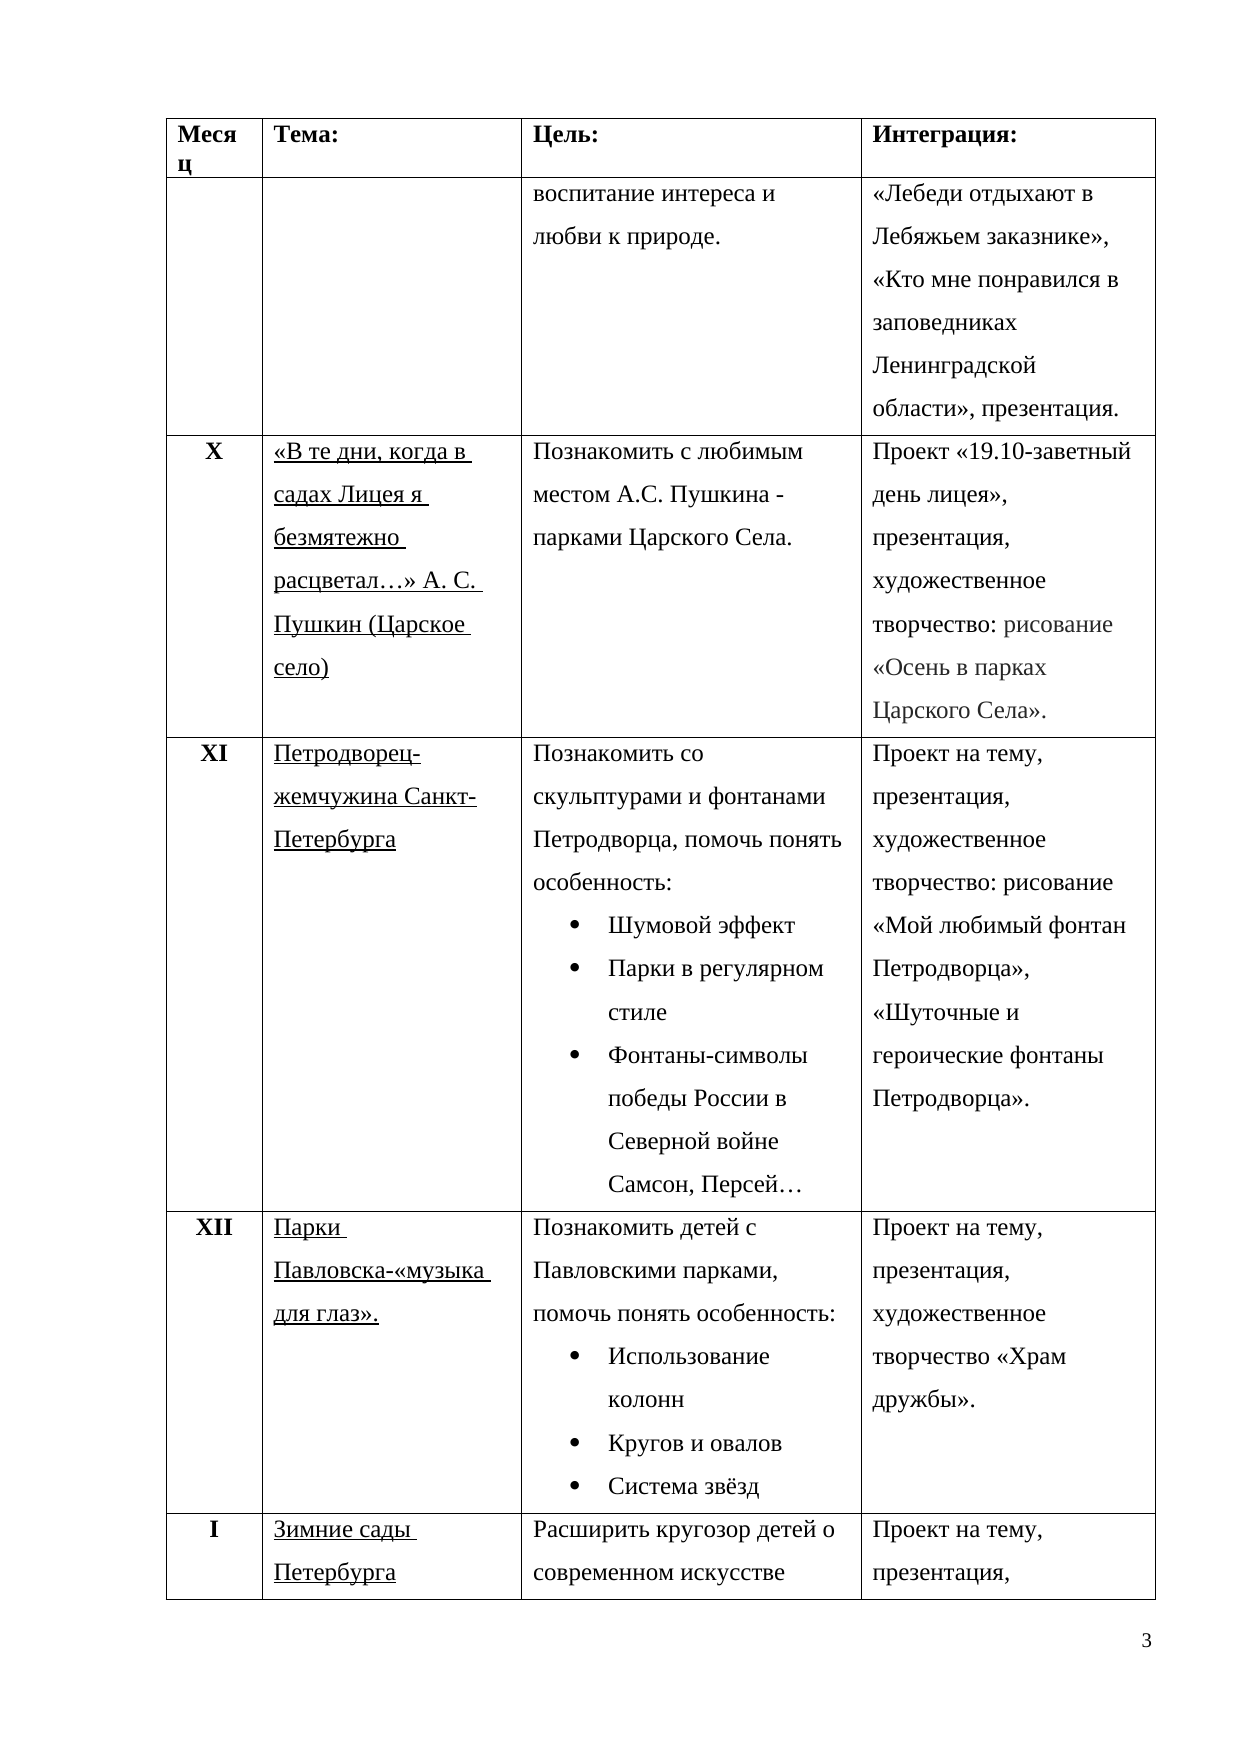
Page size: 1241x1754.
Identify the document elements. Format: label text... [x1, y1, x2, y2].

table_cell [263, 178, 521, 435]
table_cell Познакомить со скульптурами и фонтанами Петродворца, помочь понять особенность: Шумовой эффект Парки в регулярном стиле Фонтаны-символы победы России в Северной войне Самсон, Персей… [522, 738, 861, 1211]
table_cell I [167, 1514, 262, 1599]
table_cell Проект «19.10-заветный день лицея», презентация, художественное творчество: рисование «Осень в парках Царского Села». [862, 436, 1155, 737]
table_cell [522, 1514, 861, 1599]
table_cell XI [167, 738, 262, 1211]
table_cell Проект на тему, презентация, художественное творчество «Храм дружбы». [862, 1212, 1155, 1513]
table_cell Познакомить с любимым местом А.С. Пушкина -парками Царского Села. [522, 436, 861, 737]
table_cell Петродворец-жемчужина Санкт-Петербурга [263, 738, 521, 1211]
table_header Цель: [522, 119, 861, 177]
table_cell Зимние сады Петербурга [263, 1514, 521, 1599]
table_cell «В те дни, когда в садах Лицея я безмятежно расцветал…» А. С. Пушкин (Царское село) [263, 436, 521, 737]
table_header Месяц [167, 119, 262, 177]
table_cell Познакомить детей с Павловскими парками, помочь понять особенность: Использование колонн Кругов и овалов Система звёзд [522, 1212, 861, 1513]
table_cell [862, 178, 1155, 435]
table_cell X [167, 436, 262, 737]
table_header Тема: [263, 119, 521, 177]
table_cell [862, 1514, 1155, 1599]
table_header Интеграция: [862, 119, 1155, 177]
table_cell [522, 178, 861, 435]
table_cell IX [167, 178, 262, 435]
table_cell Парки Павловска-«музыка для глаз». [263, 1212, 521, 1513]
table_cell XII [167, 1212, 262, 1513]
table_cell Проект на тему, презентация, художественное творчество: рисование «Мой любимый фонтан Петродворца», «Шуточные и героические фонтаны Петродворца». [862, 738, 1155, 1211]
